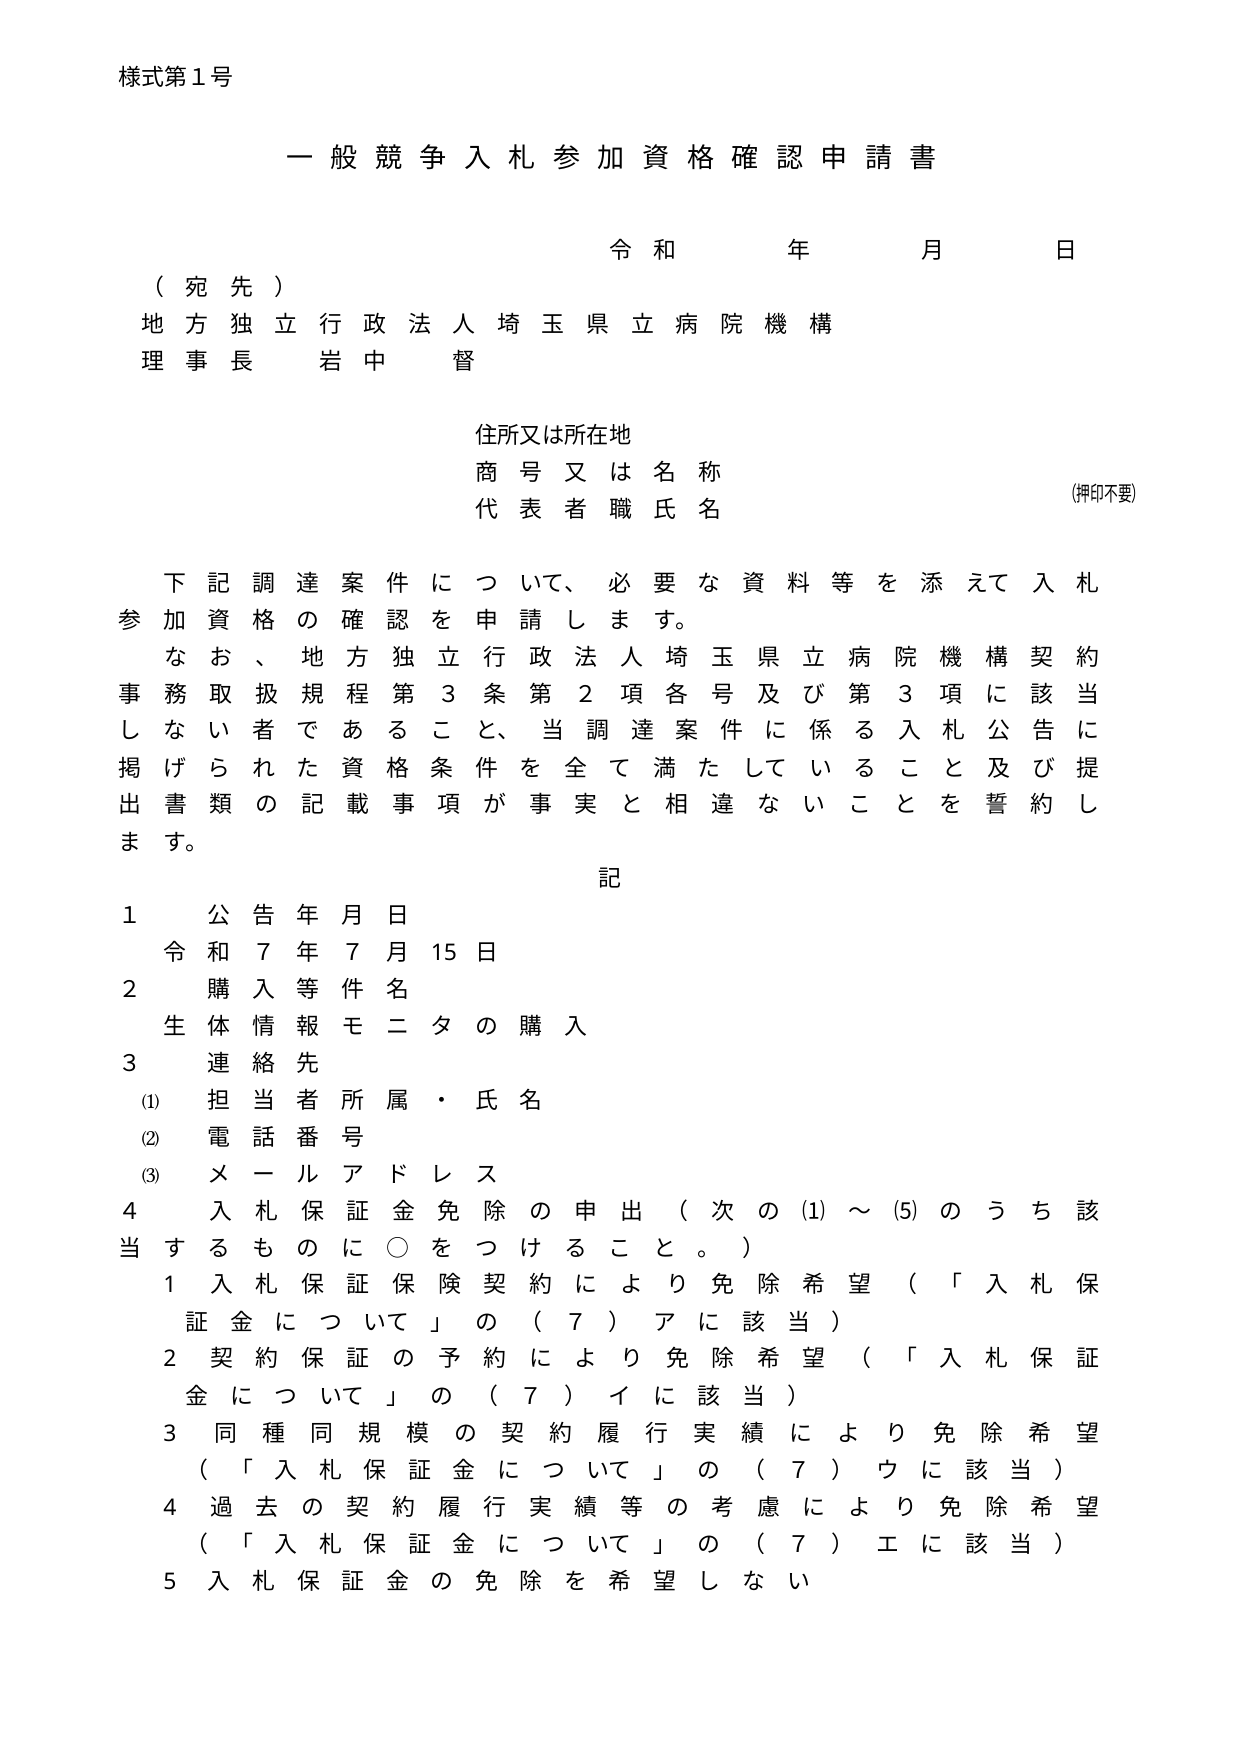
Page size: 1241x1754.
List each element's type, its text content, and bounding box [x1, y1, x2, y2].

list 入札保証金の免除を希望しない [144, 1561, 1122, 1598]
text 理事長 岩中 督 [141, 341, 1122, 378]
text 令和 年 月 日 [118, 230, 1099, 267]
text 生体情報モニタの購入 [118, 1006, 1122, 1043]
text ⑴ 担当者所属・氏名 [141, 1080, 1122, 1117]
text （宛先） [141, 267, 1122, 304]
text １ 公告年月日 [118, 895, 1122, 932]
text 令和７年７月15日 [141, 932, 1122, 969]
text ４ 入札保証金免除の申出（次の⑴～⑸のうち該当するものに○をつけること。） [118, 1191, 1122, 1265]
text 商号又は名称 [453, 452, 1122, 489]
text 一般競争入札参加資格確認申請書 [118, 119, 1122, 193]
list 過去の契約履行実績等の考慮により免除希望（「入札保証金について」の（７）エに該当） [144, 1487, 1122, 1561]
text 代表者職氏名 [453, 489, 1122, 526]
list 契約保証の予約により免除希望（「入札保証金について」の（７）イに該当） [144, 1339, 1122, 1413]
list 同種同規模の契約履行実績により免除希望（「入札保証金について」の（７）ウに該当） [144, 1413, 1122, 1487]
text 地方独立行政法人埼玉県立病院機構 [141, 304, 1122, 341]
text ２ 購入等件名 [118, 969, 1122, 1006]
text 記 [118, 858, 1122, 895]
text ⑵ 電話番号 [141, 1117, 1122, 1154]
text 下記調達案件について、必要な資料等を添えて入札参加資格の確認を申請します。 [118, 563, 1122, 637]
text ⑶ メールアドレス [141, 1154, 1122, 1191]
text なお、地方独立行政法人埼玉県立病院機構契約事務取扱規程第３条第２項各号及び第３項に該当しない者であること、当調達案件に係る入札公告に掲げられた資格条件を全て満たしていること及び提出書類の記載事項が事実と相違ないことを誓約します。 [118, 637, 1122, 858]
text 住所又は所在地 [453, 415, 1122, 452]
text ３ 連絡先 [118, 1043, 1122, 1080]
list 入札保証保険契約により免除希望（「入札保証金について」の（７）アに該当） [144, 1265, 1122, 1339]
